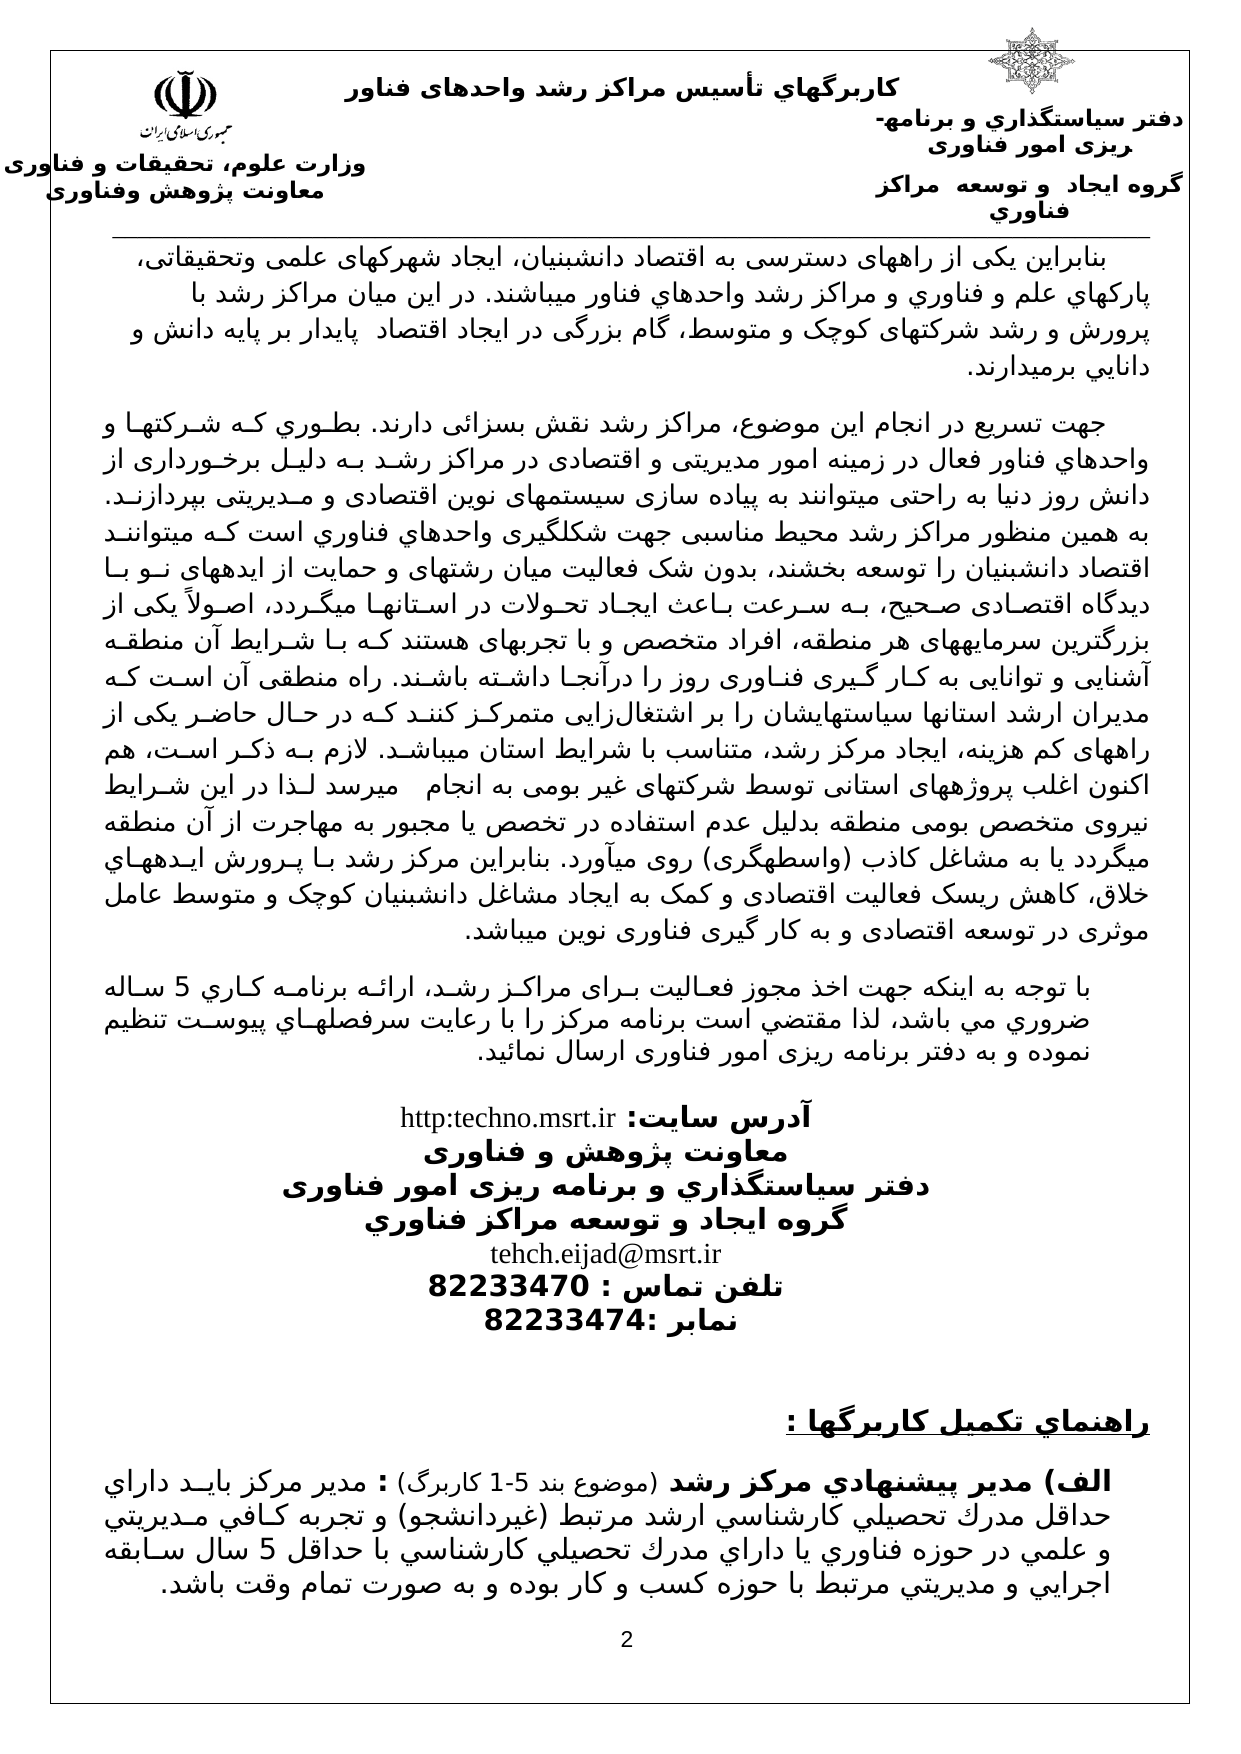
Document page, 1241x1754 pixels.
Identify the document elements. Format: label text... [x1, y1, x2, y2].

text جهت تسریع در انجام این موضوع، مراکز رشد نقش بسزائی دارند. بطوري كه شرکتها و واحدهاي فناور فعال در زمینه امور مدیریتی و اقتصادی در مراکز رشد به دلیل برخورداری از دانش روز دنيا به راحتی میتوانند به پیاده سازی سیستمهای نوین اقتصادی و مدیریتی بپردازند. به همين منظور مراکز رشد محیط مناسبی جهت شکلگیری واحدهاي فناوري است که میتوانند اقتصاد دانشبنيان را توسعه بخشند، بدون شک فعالیت میان رشتهای و حمایت از ایدههای نو با دیدگاه اقتصادی صحیح، به سرعت باعث ایجاد تحولات در استانها میگردد، اصولاً یکی از بزرگترین سرمایههای هر منطقه، افراد متخصص و با تجربهای هستند که با شرایط آن منطقه آشنایی و توانايی به کار گیری فناوری روز را درآنجا داشته باشند. راه منطقی آن است که مدیران ارشد استانها سیاستهایشان را بر اشتغال‌زایی متمرکز کنند که در حال حاضر يکی از راههای کم هزینه، ایجاد مرکز رشد، متناسب با شرایط استان میباشد. لازم به ذکر است، هم اکنون اغلب پروژههای استانی توسط شرکتهای غیر بومی به انجام میرسد لذا در این شرایط نیروی متخصص بومی منطقه بدليل عدم استفاده در تخصص یا مجبور به مهاجرت از آن منطقه میگردد یا به مشاغل کاذب (واسطهگری) روی میآورد. بنابراين مرکز رشد با پرورش ایدههاي خلاق، کاهش ریسک فعالیت اقتصادی و کمک به ایجاد مشاغل دانشبنيان کوچک و متوسط عامل موثری در توسعه اقتصادی و به کار گیری فناوری نوين میباشد. [103, 407, 1150, 946]
text آدرس سایت: http:techno.msrt.ir [103, 1100, 1108, 1134]
picture [987, 51, 1077, 97]
text الف) مدير پيشنهادي مركز رشد (موضوع بند 5-1 كاربرگ) : مدير مركز بايد داراي حداقل مدرك تحصيلي كارشناسي ارشد مرتبط (غيردانشجو) و تجربه كافي مديريتي و علمي در حوزه فناوري يا داراي مدرك تحصيلي كارشناسي با حداقل 5 سال سابقه اجرايي و مديريتي مرتبط با حوزه كسب و كار بوده و به صورت تمام وقت باشد. [103, 1464, 1112, 1600]
picture [101, 67, 269, 151]
picture [987, 17, 1077, 50]
text تلفن تماس : 82233470 [103, 1269, 1108, 1303]
text راهنماي تكميل كاربرگها : [103, 1404, 1150, 1438]
text نمابر :82233474 [103, 1303, 1108, 1337]
text tehch.eijad@msrt.ir [103, 1236, 1108, 1269]
text دفتر سياستگذاري و برنامه ریزی امور فناوری [103, 1168, 1108, 1202]
text معاونت پژوهش و فناوری [103, 1134, 1108, 1168]
text با توجه به اينكه جهت اخذ مجوز فعالیت برای مراکز رشد، ارائه برنامه كاري 5 ساله ضروري مي باشد، لذا مقتضي است برنامه مركز را با رعايت سرفصلهاي پیوست تنظیم نموده و به دفتر برنامه ریزی امور فناوری ارسال نمائید. [103, 972, 1091, 1066]
text بنابراین یکی از راههای دسترسی به اقتصاد دانشبنيان، ايجاد شهرکهای علمی وتحقیقاتی، پارکهاي علم و فناوري و مراکز رشد واحدهاي فناور میباشند. در این میان مراکز رشد با پرورش و رشد شرکتهای کوچک و متوسط، گام بزرگی در ایجاد اقتصاد پایدار بر پايه دانش و دانايي برمیدارند. [103, 241, 1150, 382]
text گروه ایجاد و توسعه مراكز فناوري [103, 1202, 1108, 1236]
